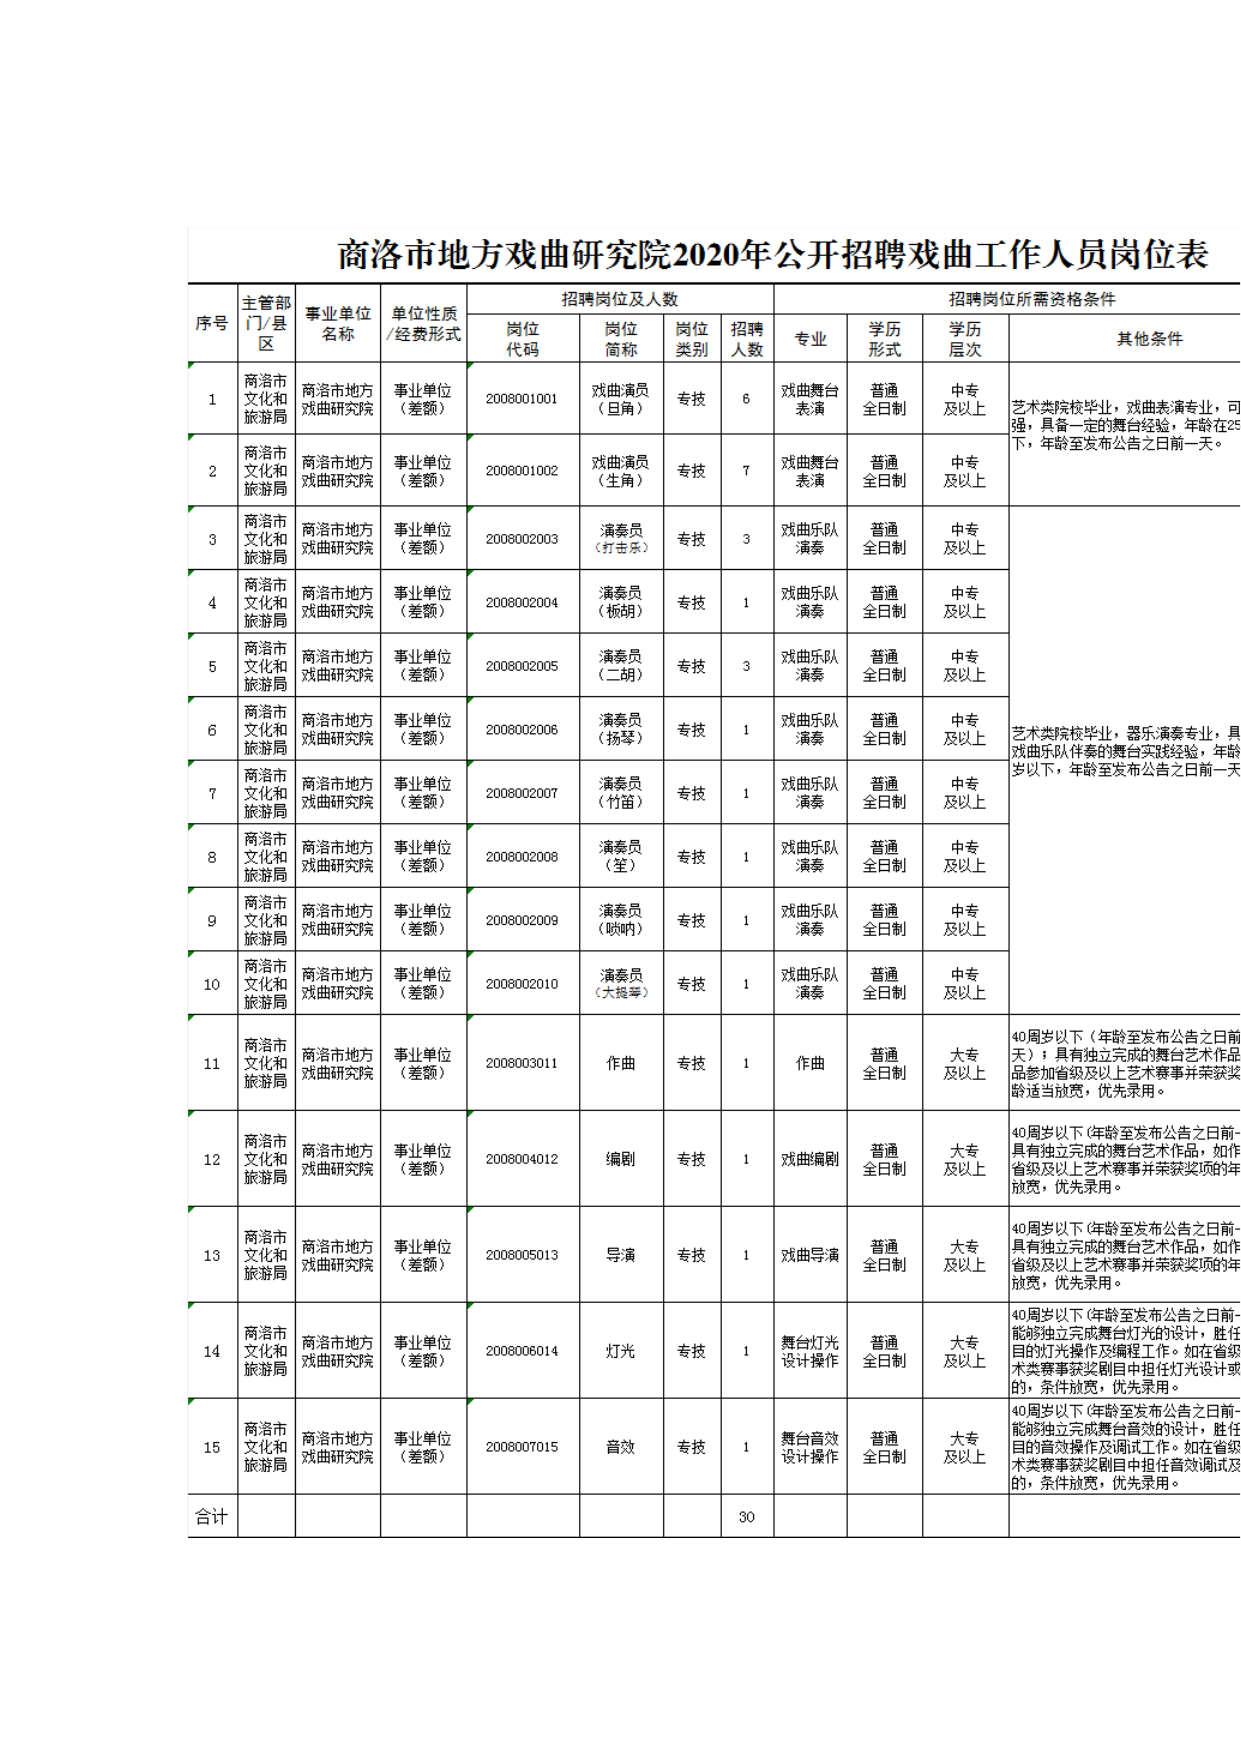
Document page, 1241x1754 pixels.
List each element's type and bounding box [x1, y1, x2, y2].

picture [187, 227, 1241, 1538]
